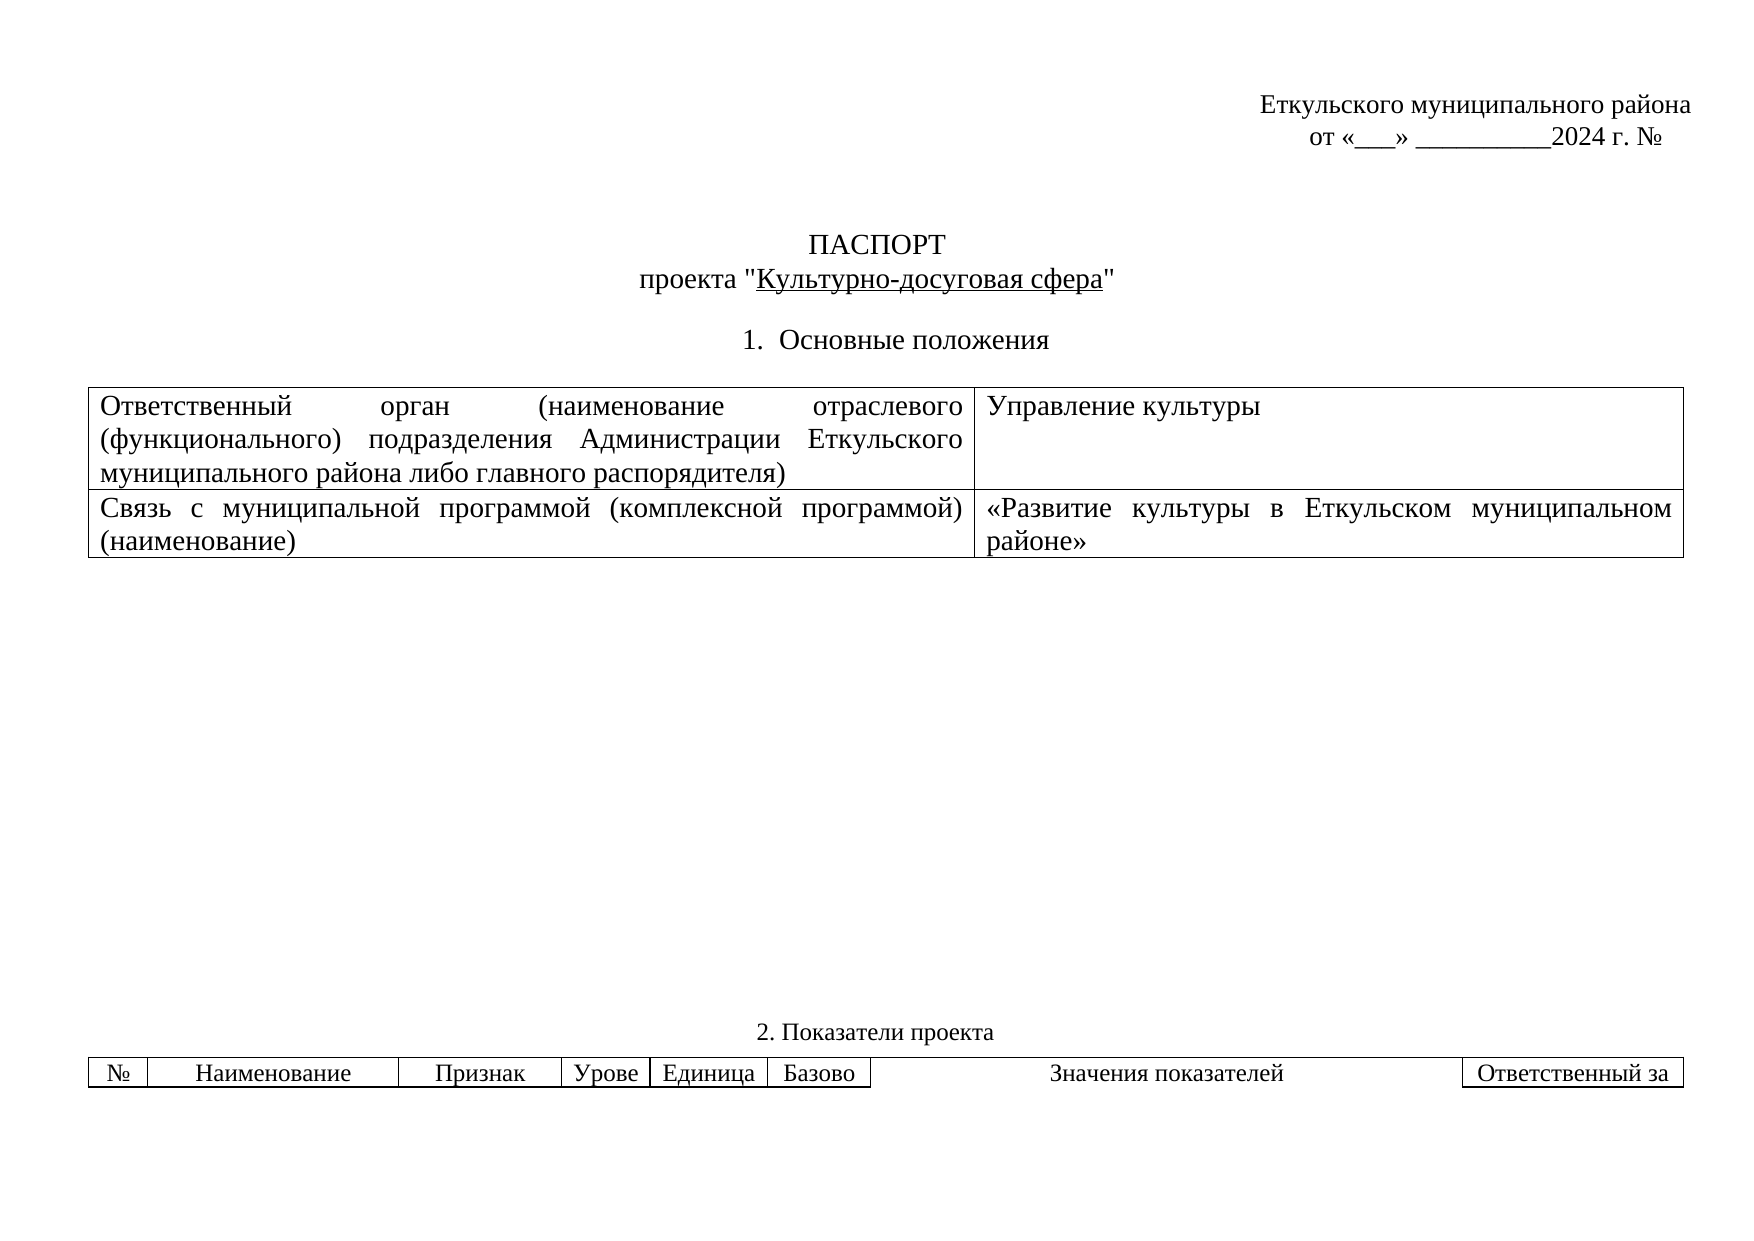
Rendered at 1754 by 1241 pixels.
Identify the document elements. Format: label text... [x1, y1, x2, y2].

list Основные положения [126, 322, 1665, 356]
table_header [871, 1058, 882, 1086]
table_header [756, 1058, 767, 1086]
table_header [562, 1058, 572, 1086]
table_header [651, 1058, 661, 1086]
text ПАСПОРТ [89, 227, 1665, 261]
text 2. Показатели проекта [89, 1017, 1665, 1045]
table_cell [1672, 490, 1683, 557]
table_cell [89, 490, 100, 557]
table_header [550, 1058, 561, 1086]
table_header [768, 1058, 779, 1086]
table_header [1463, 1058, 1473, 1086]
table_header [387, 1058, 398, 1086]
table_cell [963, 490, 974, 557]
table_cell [150, 89, 1729, 160]
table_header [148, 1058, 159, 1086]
table_header Управление культуры [975, 388, 1683, 489]
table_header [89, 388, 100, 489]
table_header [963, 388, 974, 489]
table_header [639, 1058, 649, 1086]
text проекта "Культурно-досуговая сфера" [89, 261, 1665, 294]
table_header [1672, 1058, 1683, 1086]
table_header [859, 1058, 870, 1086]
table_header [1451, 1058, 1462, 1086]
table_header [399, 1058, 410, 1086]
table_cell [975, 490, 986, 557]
